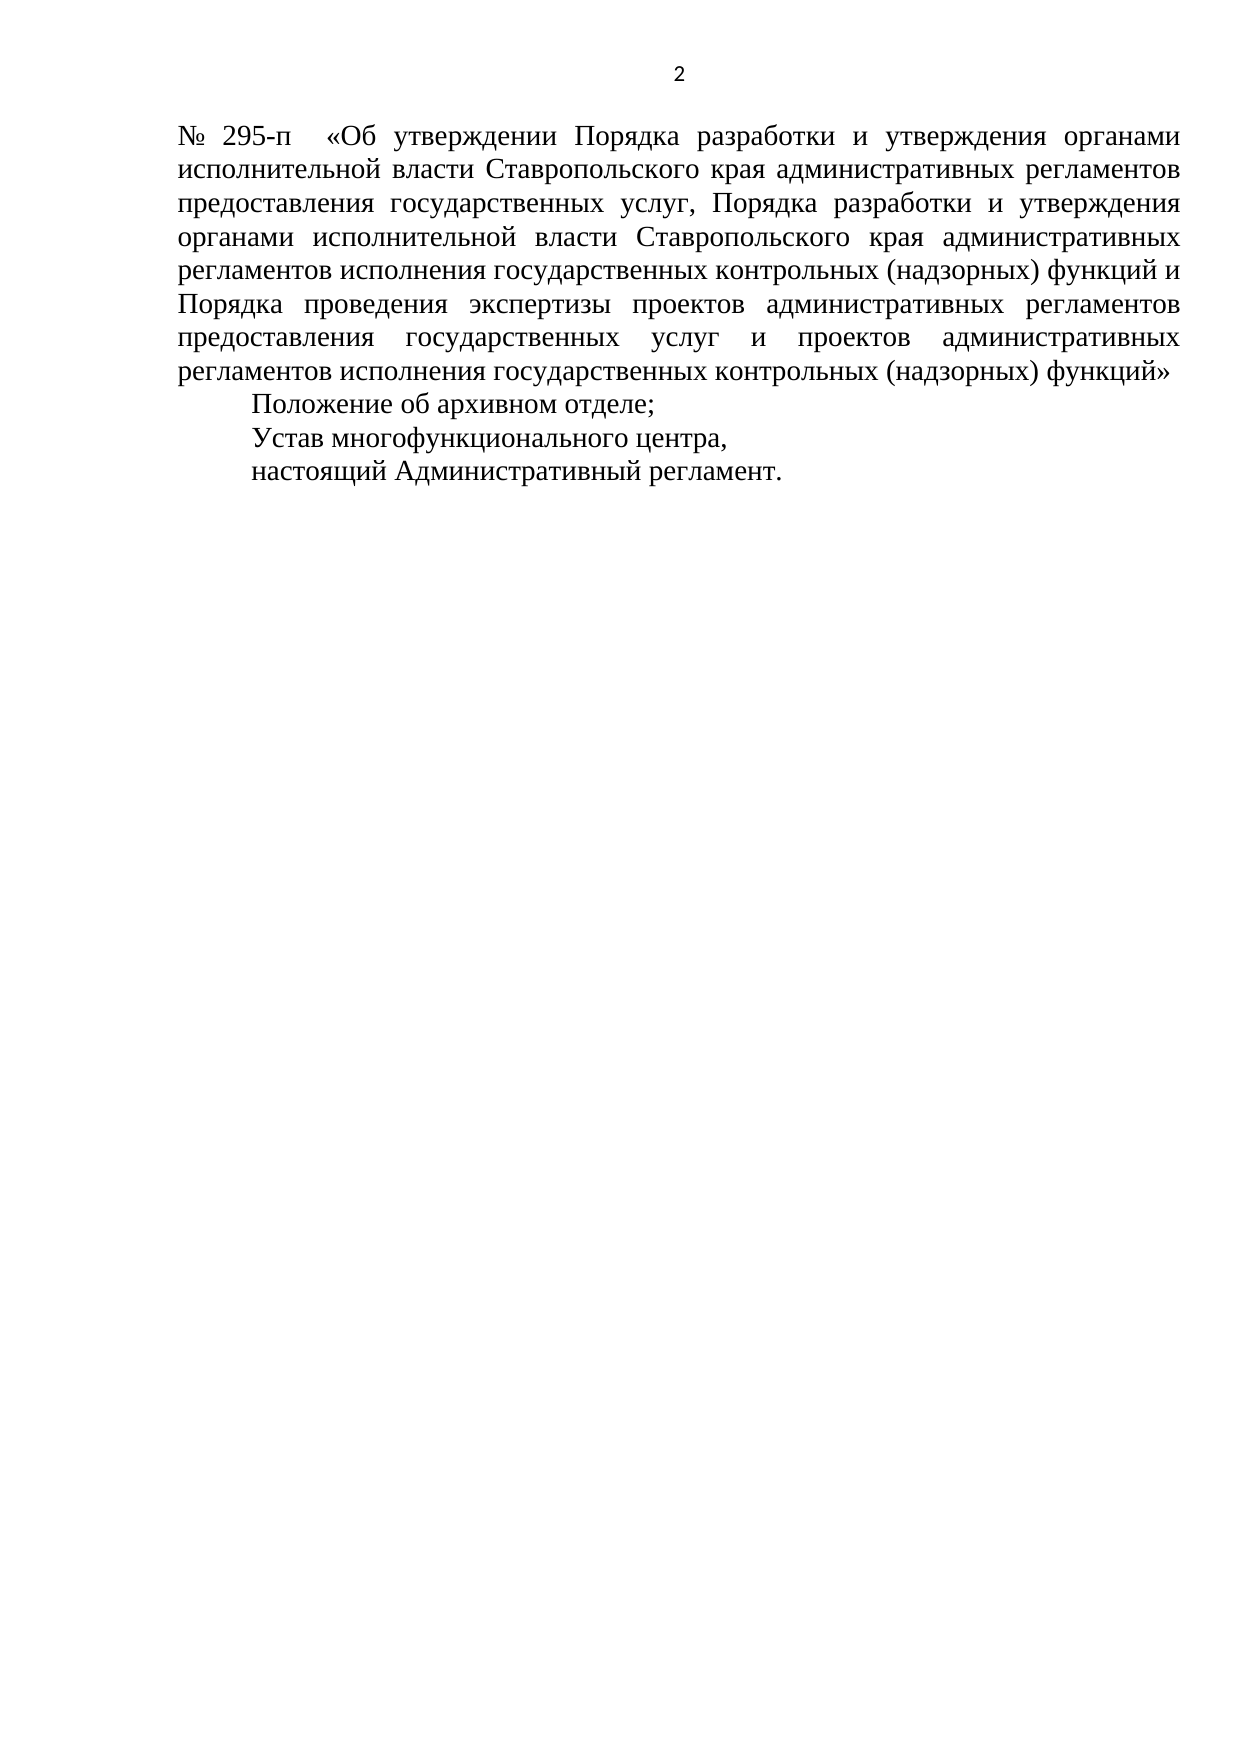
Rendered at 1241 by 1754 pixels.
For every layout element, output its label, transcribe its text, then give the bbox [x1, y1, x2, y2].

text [177, 118, 1181, 386]
text Устав многофункционального центра, [177, 420, 1181, 453]
text настоящий Административный регламент. [177, 453, 1181, 487]
text Положение об архивном отделе; [177, 386, 1181, 420]
